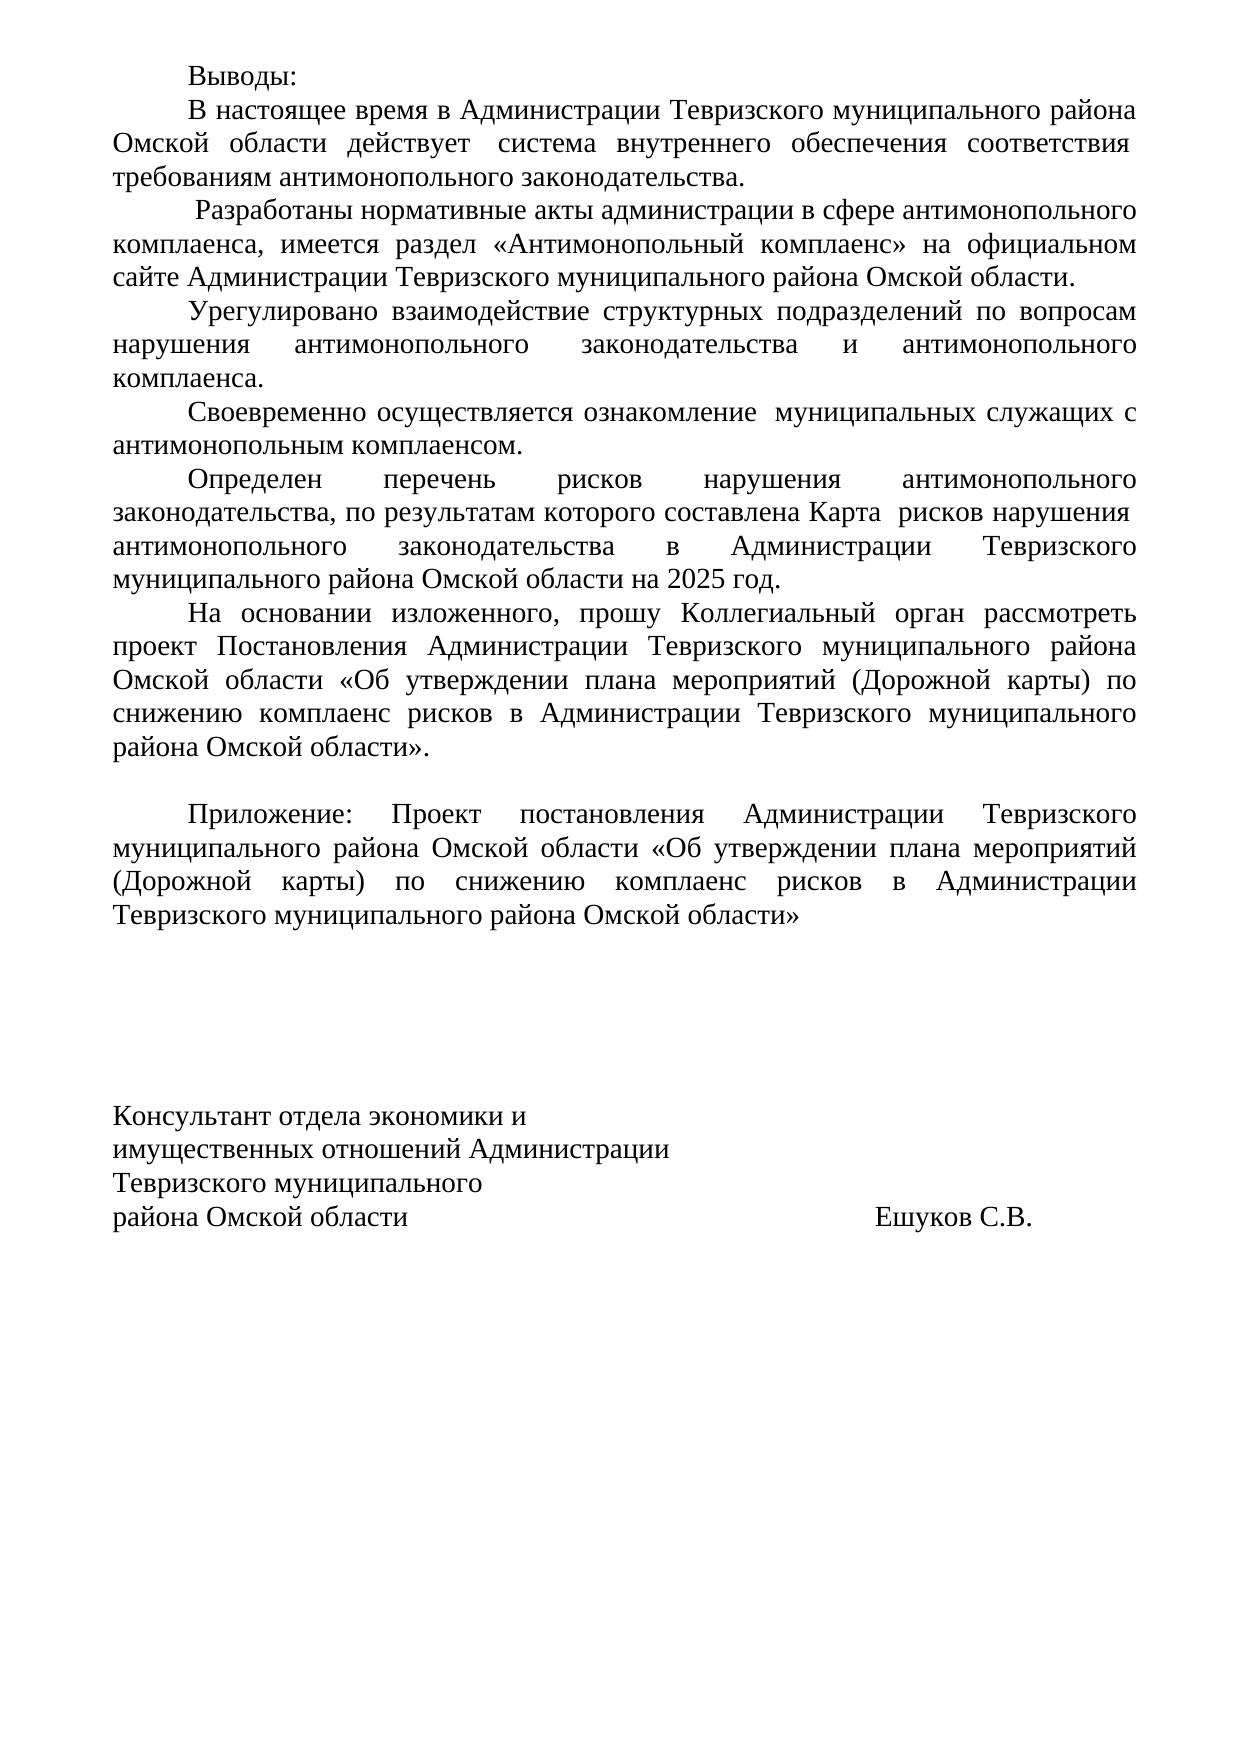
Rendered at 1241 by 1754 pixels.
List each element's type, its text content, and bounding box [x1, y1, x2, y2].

text Разработаны нормативные акты администрации в сфере антимонопольного комплаенса, имеется раздел «Антимонопольный комплаенс» на официальном сайте Администрации Тевризского муниципального района Омской области. [112, 192, 1137, 293]
text имущественных отношений Администрации [112, 1132, 1137, 1165]
text Определен перечень рисков нарушения антимонопольного законодательства, по результатам которого составлена Карта рисков нарушения антимонопольного законодательства в Администрации Тевризского муниципального района Омской области на 2025 год. [112, 461, 1137, 595]
text Урегулировано взаимодействие структурных подразделений по вопросам нарушения антимонопольного законодательства и антимонопольного комплаенса. [112, 293, 1137, 394]
text На основании изложенного, прошу Коллегиальный орган рассмотреть проект Постановления Администрации Тевризского муниципального района Омской области «Об утверждении плана мероприятий (Дорожной карты) по снижению комплаенс рисков в Администрации Тевризского муниципального района Омской области». [112, 595, 1137, 763]
text Тевризского муниципального [112, 1165, 1137, 1199]
text Приложение: Проект постановления Администрации Тевризского муниципального района Омской области «Об утверждении плана мероприятий (Дорожной карты) по снижению комплаенс рисков в Администрации Тевризского муниципального района Омской области» [112, 796, 1137, 930]
text Выводы: [112, 58, 1137, 92]
text В настоящее время в Администрации Тевризского муниципального района Омской области действует система внутреннего обеспечения соответствия требованиям антимонопольного законодательства. [112, 92, 1137, 192]
text Своевременно осуществляется ознакомление муниципальных служащих с антимонопольным комплаенсом. [112, 394, 1137, 461]
text района Омской области Ешуков С.В. [112, 1199, 1137, 1232]
text Консультант отдела экономики и [112, 1098, 1137, 1132]
